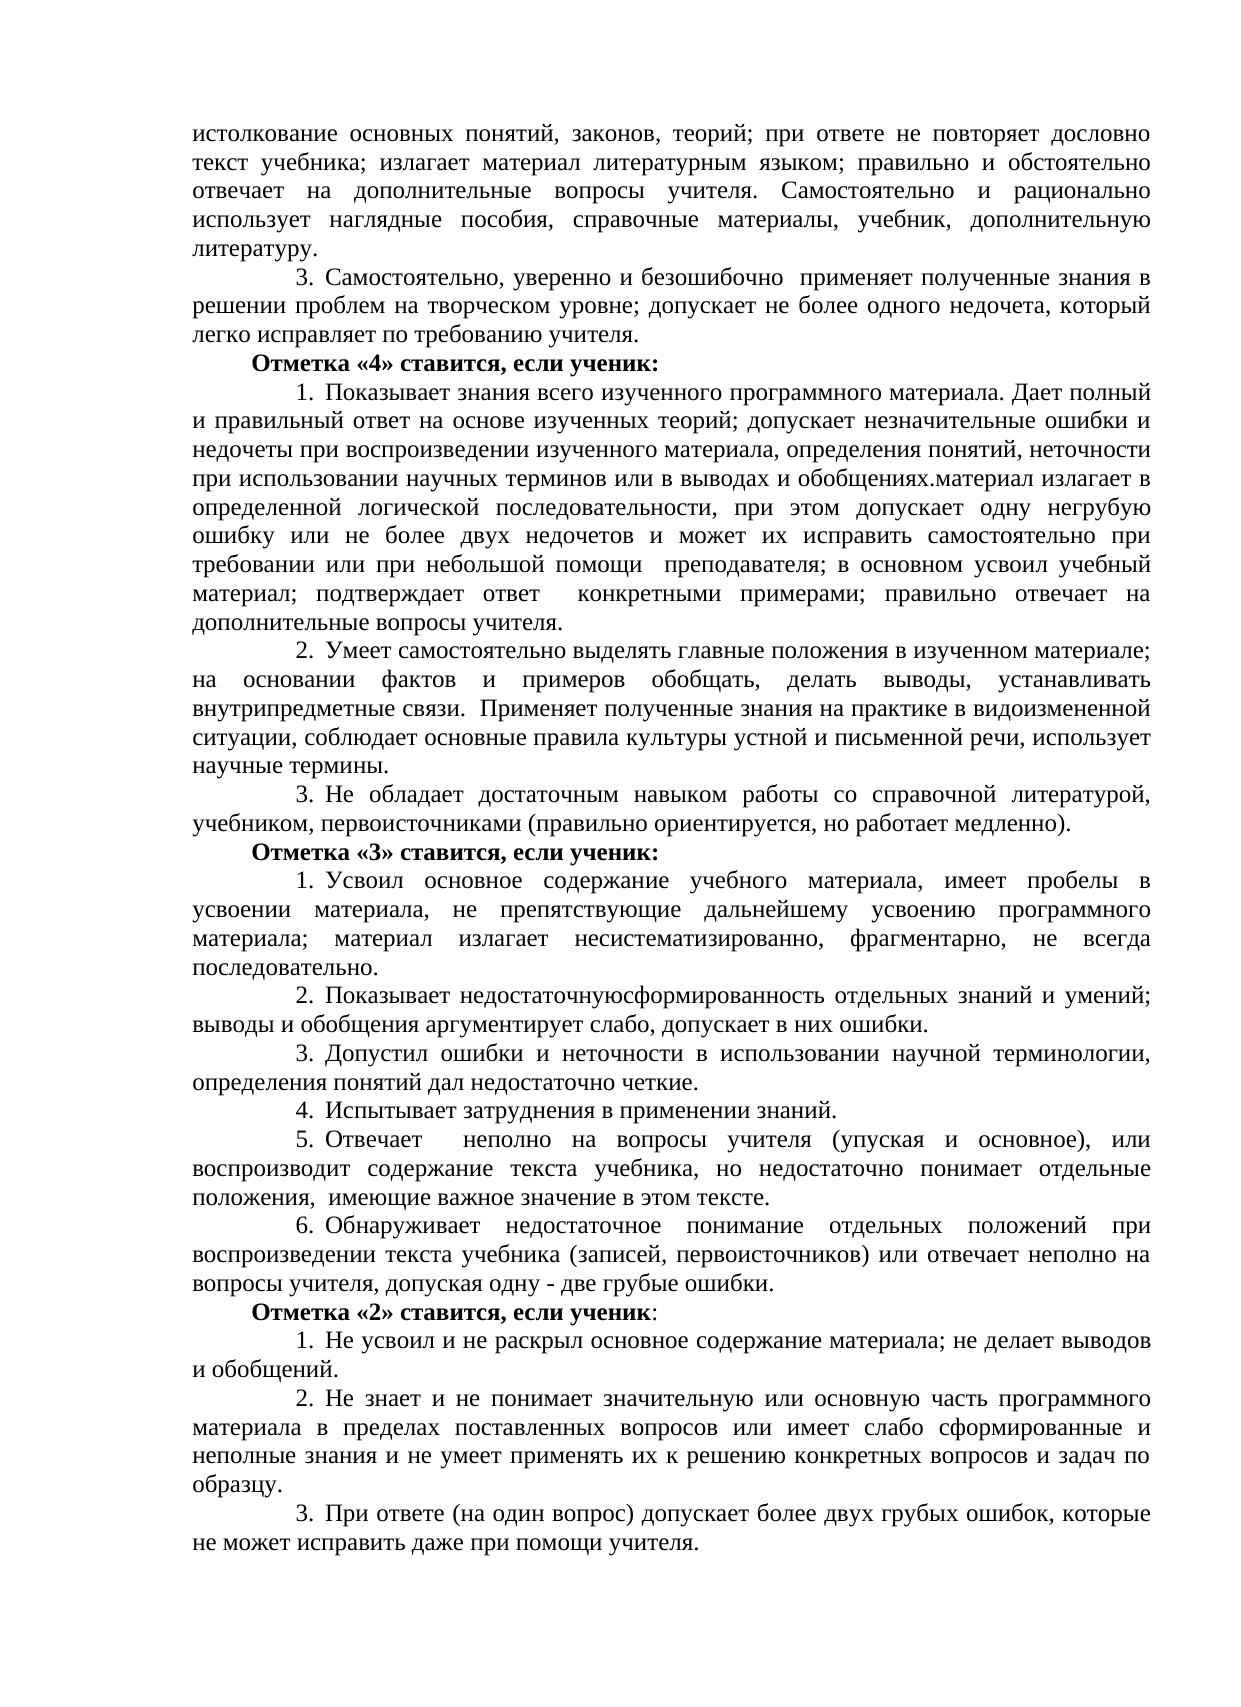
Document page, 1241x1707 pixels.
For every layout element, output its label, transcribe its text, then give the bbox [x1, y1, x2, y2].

text Отметка «4» ставится, если ученик: [177, 348, 1152, 377]
list Умеет самостоятельно выделять главные положения в изученном материале; на основании фактов и примеров обобщать, делать выводы, устанавливать внутрипредметные связи. Применяет полученные знания на практике в видоизмененной ситуации, соблюдает основные правила культуры устной и письменной речи, использует научные термины. [192, 636, 1152, 779]
list Показывает недостаточнуюсформированность отдельных знаний и умений; выводы и обобщения аргументирует слабо, допускает в них ошибки. [192, 981, 1152, 1038]
list Не обладает достаточным навыком работы со справочной литературой, учебником, первоисточниками (правильно ориентируется, но работает медленно). [192, 779, 1152, 837]
list Отвечает неполно на вопросы учителя (упуская и основное), или воспроизводит содержание текста учебника, но недостаточно понимает отдельные положения, имеющие важное значение в этом тексте. [192, 1124, 1152, 1211]
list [192, 118, 1152, 262]
list Не знает и не понимает значительную или основную часть программного материала в пределах поставленных вопросов или имеет слабо сформированные и неполные знания и не умеет применять их к решению конкретных вопросов и задач по образцу. [192, 1383, 1152, 1498]
text Отметка «2» ставится, если ученик: [177, 1297, 1152, 1326]
list Самостоятельно, уверенно и безошибочно применяет полученные знания в решении проблем на творческом уровне; допускает не более одного недочета, который легко исправляет по требованию учителя. [192, 262, 1152, 348]
list Показывает знания всего изученного программного материала. Дает полный и правильный ответ на основе изученных теорий; допускает незначительные ошибки и недочеты при воспроизведении изученного материала, определения понятий, неточности при использовании научных терминов или в выводах и обобщениях.материал излагает в определенной логической последовательности, при этом допускает одну негрубую ошибку или не более двух недочетов и может их исправить самостоятельно при требовании или при небольшой помощи преподавателя; в основном усвоил учебный материал; подтверждает ответ конкретными примерами; правильно отвечает на дополнительные вопросы учителя. [192, 377, 1152, 636]
text Отметка «3» ставится, если ученик: [177, 837, 1152, 866]
list Обнаруживает недостаточное понимание отдельных положений при воспроизведении текста учебника (записей, первоисточников) или отвечает неполно на вопросы учителя, допуская одну - две грубые ошибки. [192, 1211, 1152, 1297]
list Допустил ошибки и неточности в использовании научной терминологии, определения понятий дал недостаточно четкие. [192, 1038, 1152, 1096]
list Испытывает затруднения в применении знаний. [192, 1096, 1152, 1124]
list Усвоил основное содержание учебного материала, имеет пробелы в усвоении материала, не препятствующие дальнейшему усвоению программного материала; материал излагает несистематизированно, фрагментарно, не всегда последовательно. [192, 866, 1152, 981]
list При ответе (на один вопрос) допускает более двух грубых ошибок, которые не может исправить даже при помощи учителя. [192, 1498, 1152, 1556]
list Не усвоил и не раскрыл основное содержание материала; не делает выводов и обобщений. [192, 1326, 1152, 1383]
